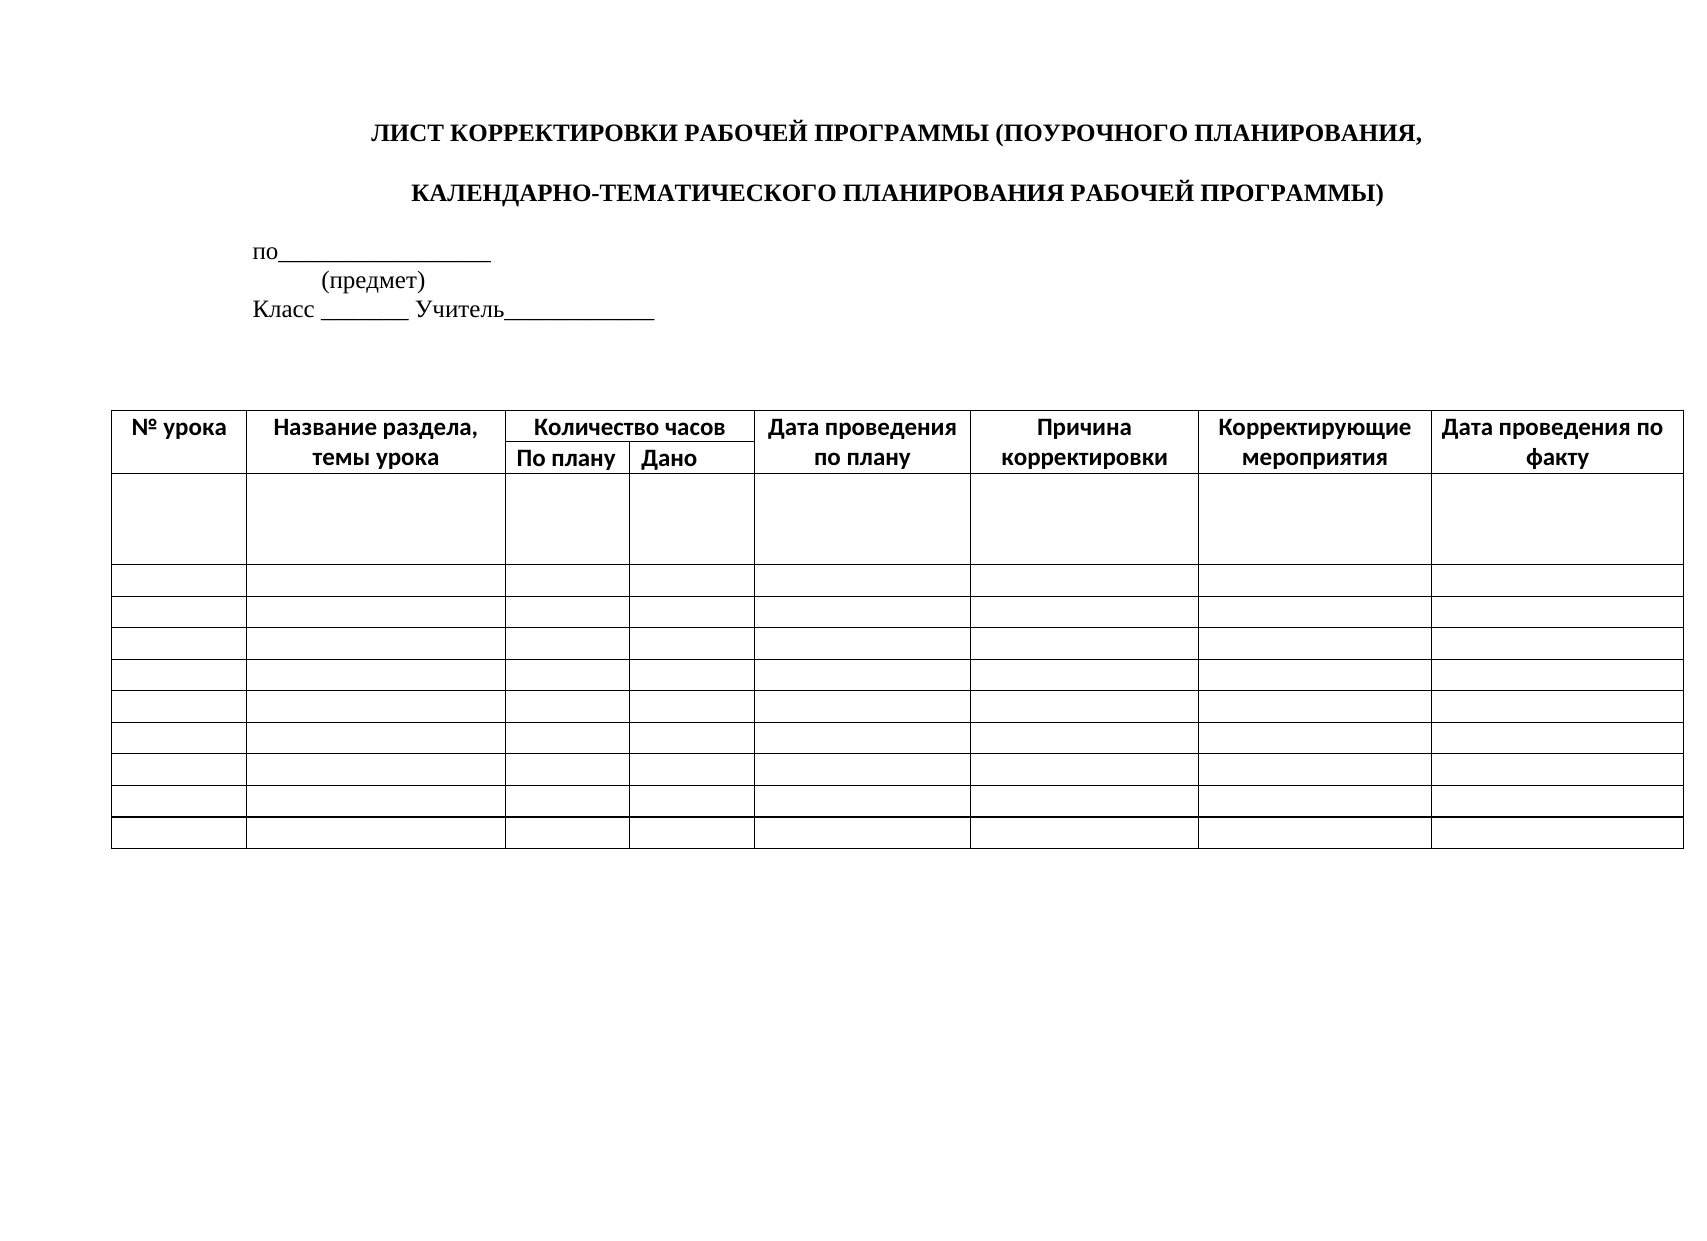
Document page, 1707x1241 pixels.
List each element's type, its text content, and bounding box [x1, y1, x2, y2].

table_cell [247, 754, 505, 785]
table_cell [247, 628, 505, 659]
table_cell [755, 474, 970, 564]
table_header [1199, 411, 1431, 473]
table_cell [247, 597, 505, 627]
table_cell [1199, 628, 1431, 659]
text ЛИСТ КОРРЕКТИРОВКИ РАБОЧЕЙ ПРОГРАММЫ (ПОУРОЧНОГО ПЛАНИРОВАНИЯ, [177, 118, 1618, 147]
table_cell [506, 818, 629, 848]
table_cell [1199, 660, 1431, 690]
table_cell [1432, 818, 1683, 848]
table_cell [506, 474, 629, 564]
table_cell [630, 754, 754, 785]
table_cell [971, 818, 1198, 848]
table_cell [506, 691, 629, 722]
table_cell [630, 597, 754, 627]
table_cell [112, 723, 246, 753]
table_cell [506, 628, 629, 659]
text КАЛЕНДАРНО-ТЕМАТИЧЕСКОГО ПЛАНИРОВАНИЯ РАБОЧЕЙ ПРОГРАММЫ) [177, 178, 1618, 207]
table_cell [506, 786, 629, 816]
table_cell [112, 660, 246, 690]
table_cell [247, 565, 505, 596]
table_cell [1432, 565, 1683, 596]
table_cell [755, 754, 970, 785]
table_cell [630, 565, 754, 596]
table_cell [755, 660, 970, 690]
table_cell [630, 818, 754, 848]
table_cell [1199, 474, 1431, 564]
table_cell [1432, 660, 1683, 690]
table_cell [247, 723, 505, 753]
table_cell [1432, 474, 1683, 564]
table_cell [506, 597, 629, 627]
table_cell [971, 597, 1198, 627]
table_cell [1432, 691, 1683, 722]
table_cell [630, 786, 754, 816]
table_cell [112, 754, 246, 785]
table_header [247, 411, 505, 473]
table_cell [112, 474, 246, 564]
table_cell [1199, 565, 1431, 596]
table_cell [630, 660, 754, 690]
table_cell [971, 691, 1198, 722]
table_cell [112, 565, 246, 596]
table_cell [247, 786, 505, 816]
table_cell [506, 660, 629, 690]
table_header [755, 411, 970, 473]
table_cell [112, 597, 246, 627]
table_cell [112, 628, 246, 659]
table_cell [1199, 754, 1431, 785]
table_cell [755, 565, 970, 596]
text по_________________ [252, 236, 1618, 265]
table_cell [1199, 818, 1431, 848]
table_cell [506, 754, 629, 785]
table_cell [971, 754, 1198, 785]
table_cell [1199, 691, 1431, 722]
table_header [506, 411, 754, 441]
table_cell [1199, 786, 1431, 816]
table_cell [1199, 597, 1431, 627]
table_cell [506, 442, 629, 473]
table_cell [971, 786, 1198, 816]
text (предмет) [252, 265, 1618, 294]
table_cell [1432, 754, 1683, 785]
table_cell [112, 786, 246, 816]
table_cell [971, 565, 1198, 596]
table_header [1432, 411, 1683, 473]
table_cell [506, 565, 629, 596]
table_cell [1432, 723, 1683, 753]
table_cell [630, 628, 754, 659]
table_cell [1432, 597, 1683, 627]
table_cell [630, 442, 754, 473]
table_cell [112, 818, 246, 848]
text Класс _______ Учитель____________ [252, 294, 1618, 322]
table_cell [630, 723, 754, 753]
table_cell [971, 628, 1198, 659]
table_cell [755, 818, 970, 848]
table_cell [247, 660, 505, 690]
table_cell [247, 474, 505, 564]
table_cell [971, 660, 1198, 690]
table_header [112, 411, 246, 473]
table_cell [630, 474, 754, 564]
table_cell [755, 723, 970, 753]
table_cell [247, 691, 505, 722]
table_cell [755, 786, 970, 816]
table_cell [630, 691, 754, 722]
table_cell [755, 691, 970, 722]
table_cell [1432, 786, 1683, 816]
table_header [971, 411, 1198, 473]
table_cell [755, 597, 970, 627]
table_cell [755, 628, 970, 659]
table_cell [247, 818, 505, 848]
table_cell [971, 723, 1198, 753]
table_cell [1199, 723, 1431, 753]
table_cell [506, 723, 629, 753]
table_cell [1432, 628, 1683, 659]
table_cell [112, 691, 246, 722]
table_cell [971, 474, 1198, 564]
